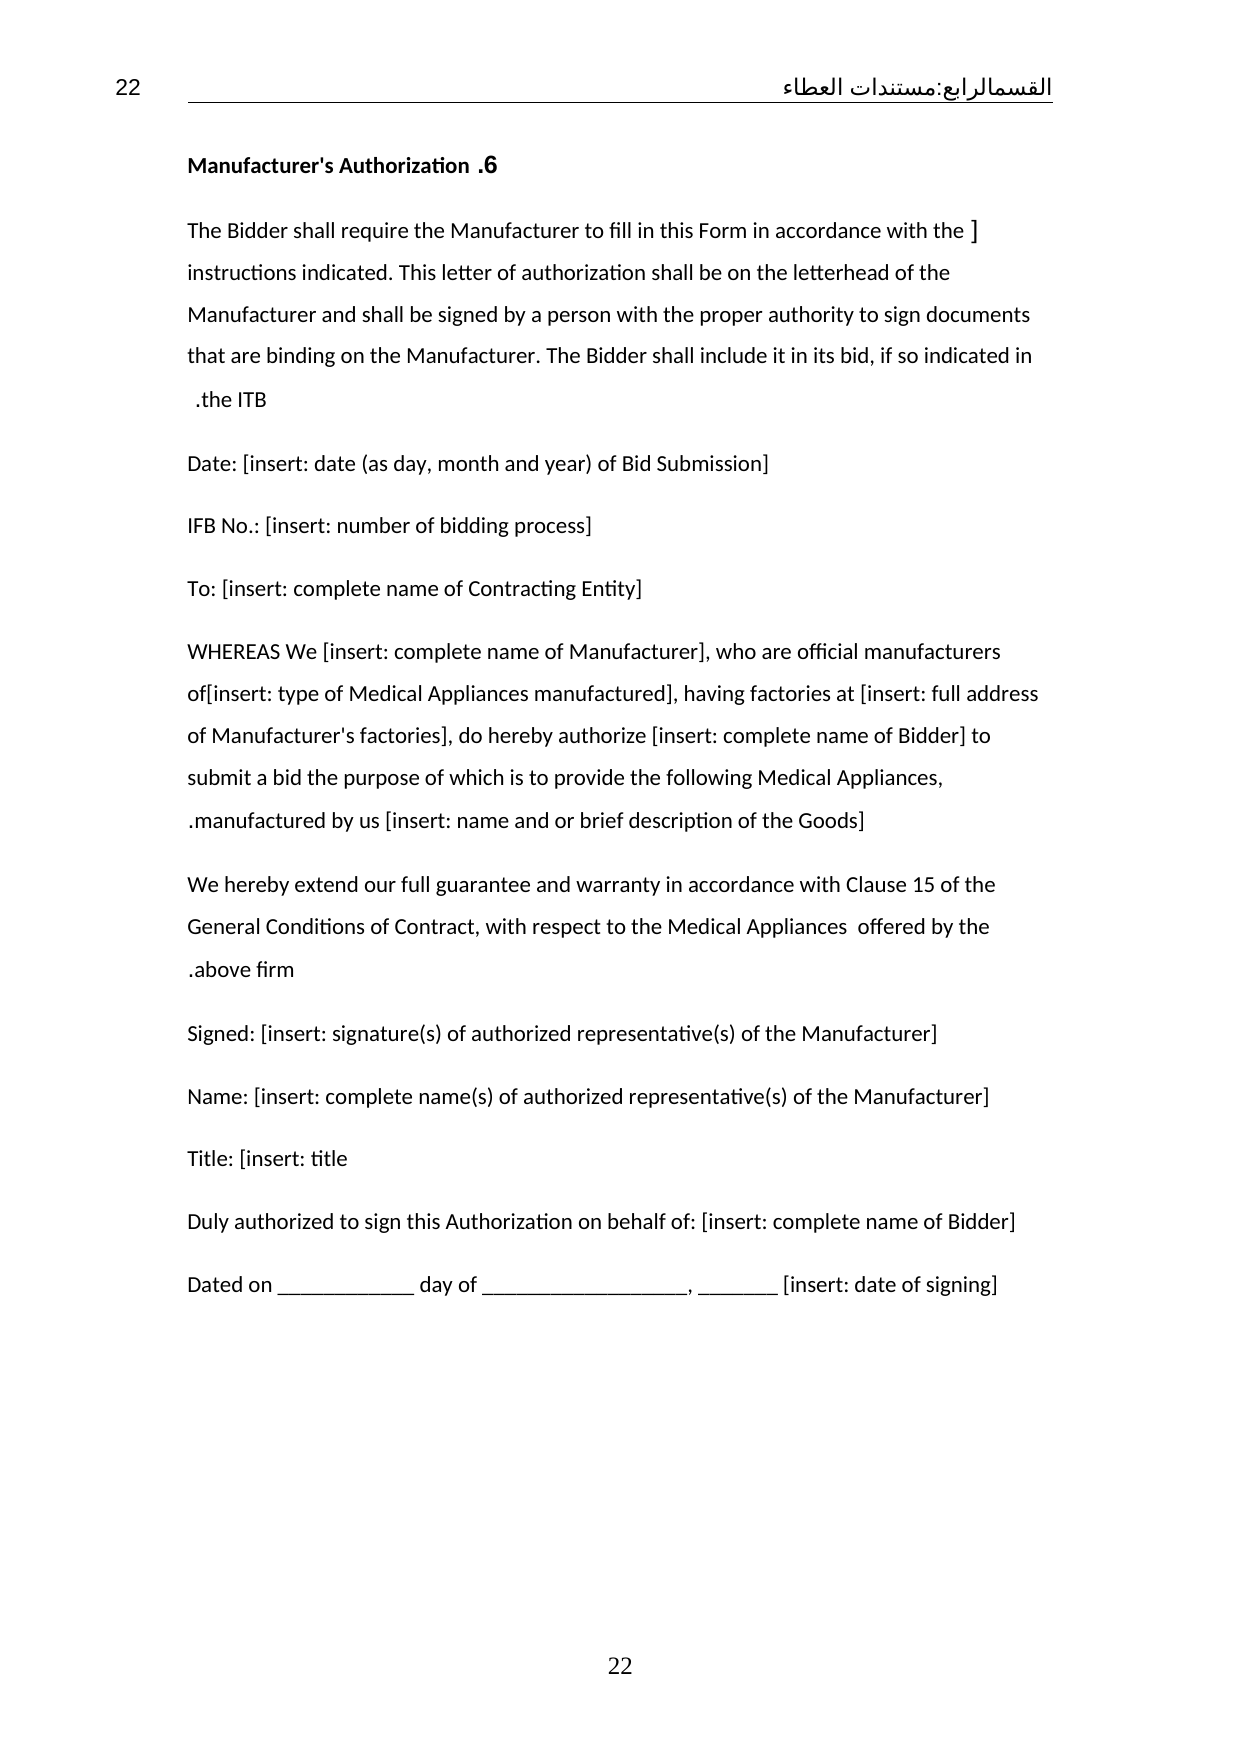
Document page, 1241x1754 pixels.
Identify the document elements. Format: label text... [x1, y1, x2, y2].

text WHEREAS We [insert: complete name of Manufacturer], who are official manufacturers of[insert: type of Medical Appliances manufactured], having factories at [insert: full address of Manufacturer's factories], do hereby authorize [insert: complete name of Bidder] to submit a bid the purpose of which is to provide the following Medical Appliances, manufactured by us [insert: name and or brief description of the Goods]. [187, 637, 1053, 834]
text Signed: [insert: signature(s) of authorized representative(s) of the Manufacturer] [187, 1019, 1053, 1047]
text Name: [insert: complete name(s) of authorized representative(s) of the Manufacturer] [187, 1082, 1053, 1110]
text Date: [insert: date (as day, month and year) of Bid Submission] [187, 449, 1053, 477]
text Title: [insert: title [187, 1144, 1053, 1173]
text IFB No.: [insert: number of bidding process] [187, 511, 1053, 539]
text 6. Manufacturer's Authorization [187, 150, 1053, 179]
text Dated on ____________ day of __________________, _______ [insert: date of signing] [187, 1270, 1053, 1298]
text Duly authorized to sign this Authorization on behalf of: [insert: complete name of Bidder] [187, 1207, 1053, 1235]
text [The Bidder shall require the Manufacturer to fill in this Form in accordance with the instructions indicated. This letter of authorization shall be on the letterhead of the Manufacturer and shall be signed by a person with the proper authority to sign documents that are binding on the Manufacturer. The Bidder shall include it in its bid, if so indicated in the ITB. [187, 214, 1053, 413]
text To: [insert: complete name of Contracting Entity] [187, 574, 1053, 602]
text We hereby extend our full guarantee and warranty in accordance with Clause 15 of the General Conditions of Contract, with respect to the Medical Appliances offered by the above firm. [187, 870, 1053, 983]
